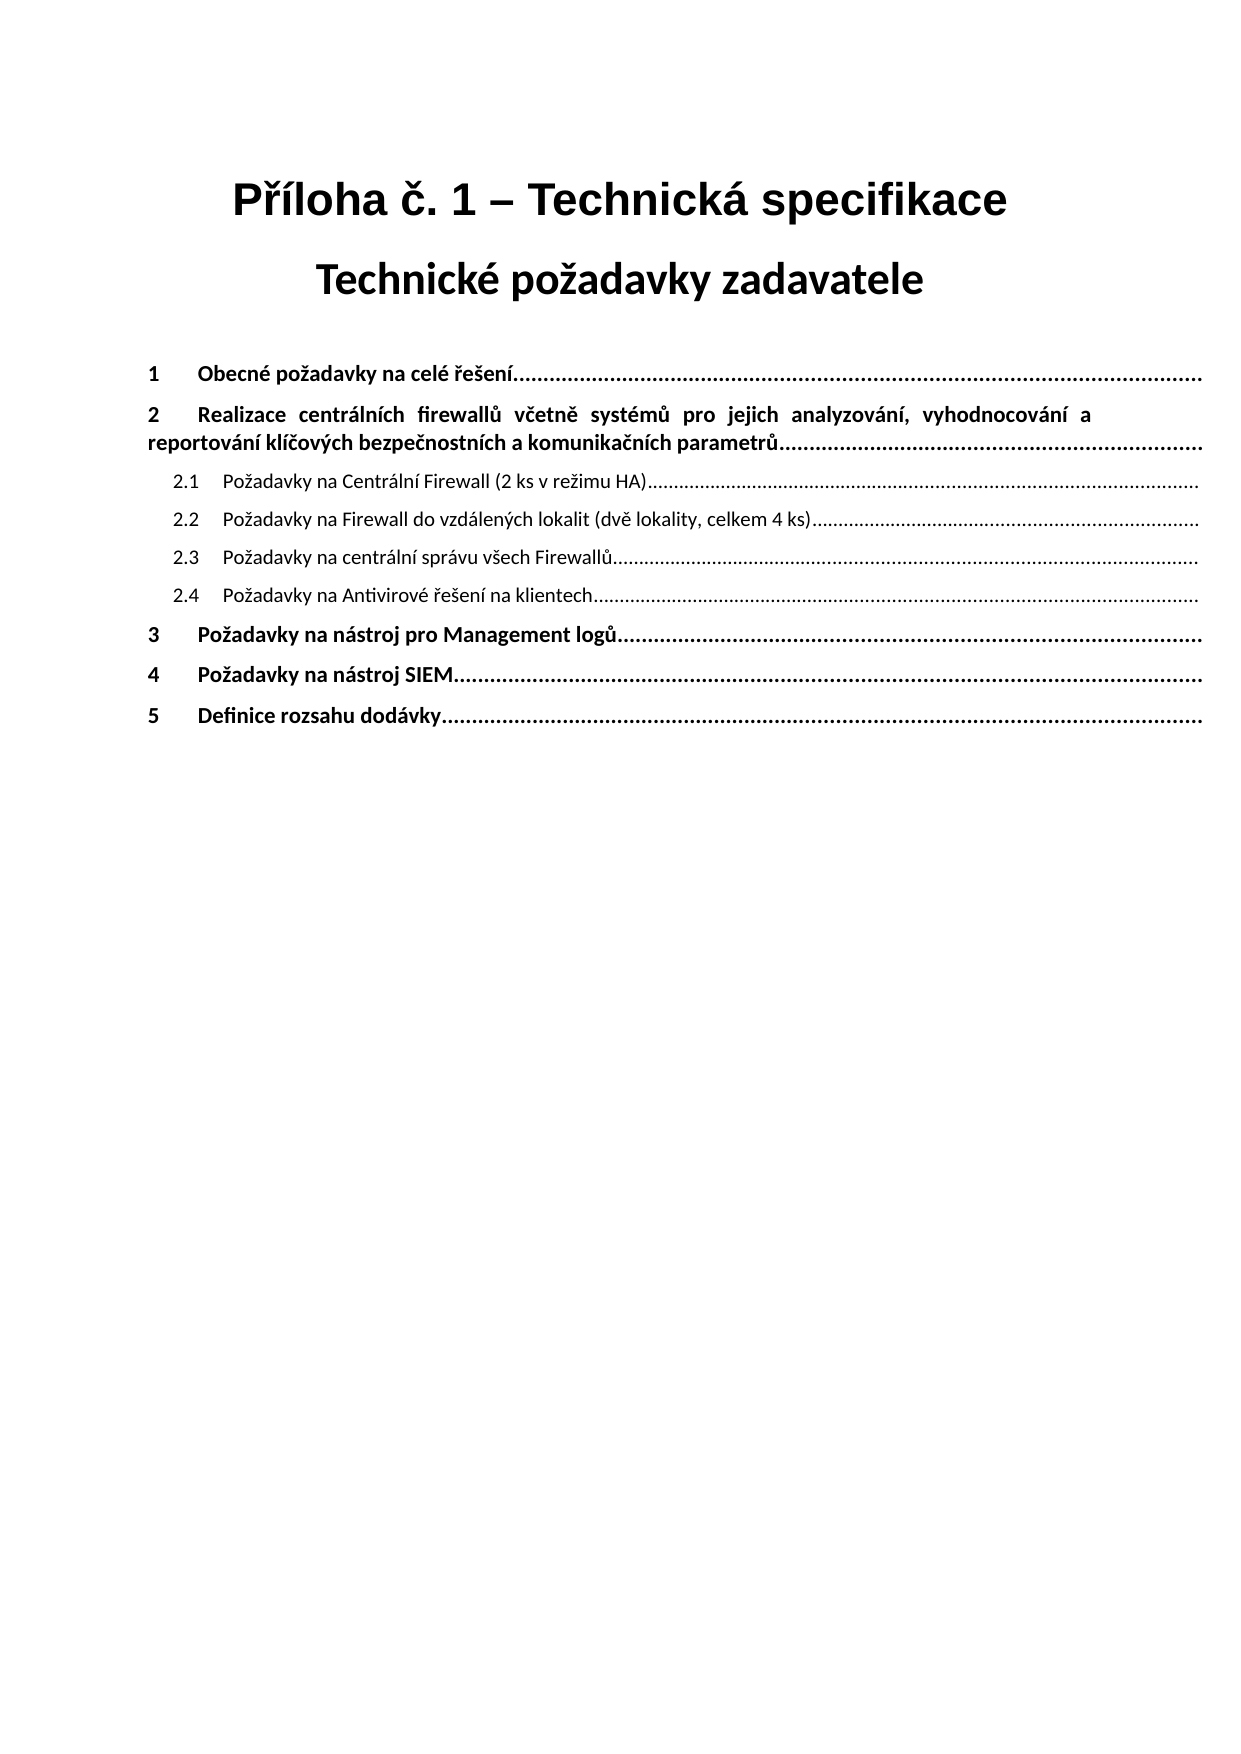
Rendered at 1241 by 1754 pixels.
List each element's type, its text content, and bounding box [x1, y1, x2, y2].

text 2.4 Požadavky na Antivirové řešení na klientech 5 [173, 582, 1093, 607]
text 2.1 Požadavky na Centrální Firewall (2 ks v režimu HA) 2 [173, 468, 1093, 494]
text 3 Požadavky na nástroj pro Management logů 6 [148, 620, 1093, 648]
text 2.3 Požadavky na centrální správu všech Firewallů 4 [173, 544, 1093, 569]
text 2 Realizace centrálních firewallů včetně systémů pro jejich analyzování, vyhodnocování a reportování klíčových bezpečnostních a komunikačních parametrů 2 [148, 400, 1093, 456]
text 2.2 Požadavky na Firewall do vzdálených lokalit (dvě lokality, celkem 4 ks) 4 [173, 506, 1093, 532]
text 1 Obecné požadavky na celé řešení 2 [148, 359, 1093, 387]
title Technické požadavky zadavatele [148, 250, 1093, 306]
title Příloha č. 1 – Technická specifikace [148, 173, 1093, 225]
text 4 Požadavky na nástroj SIEM 7 [148, 661, 1093, 688]
text 5 Definice rozsahu dodávky 8 [148, 701, 1093, 729]
